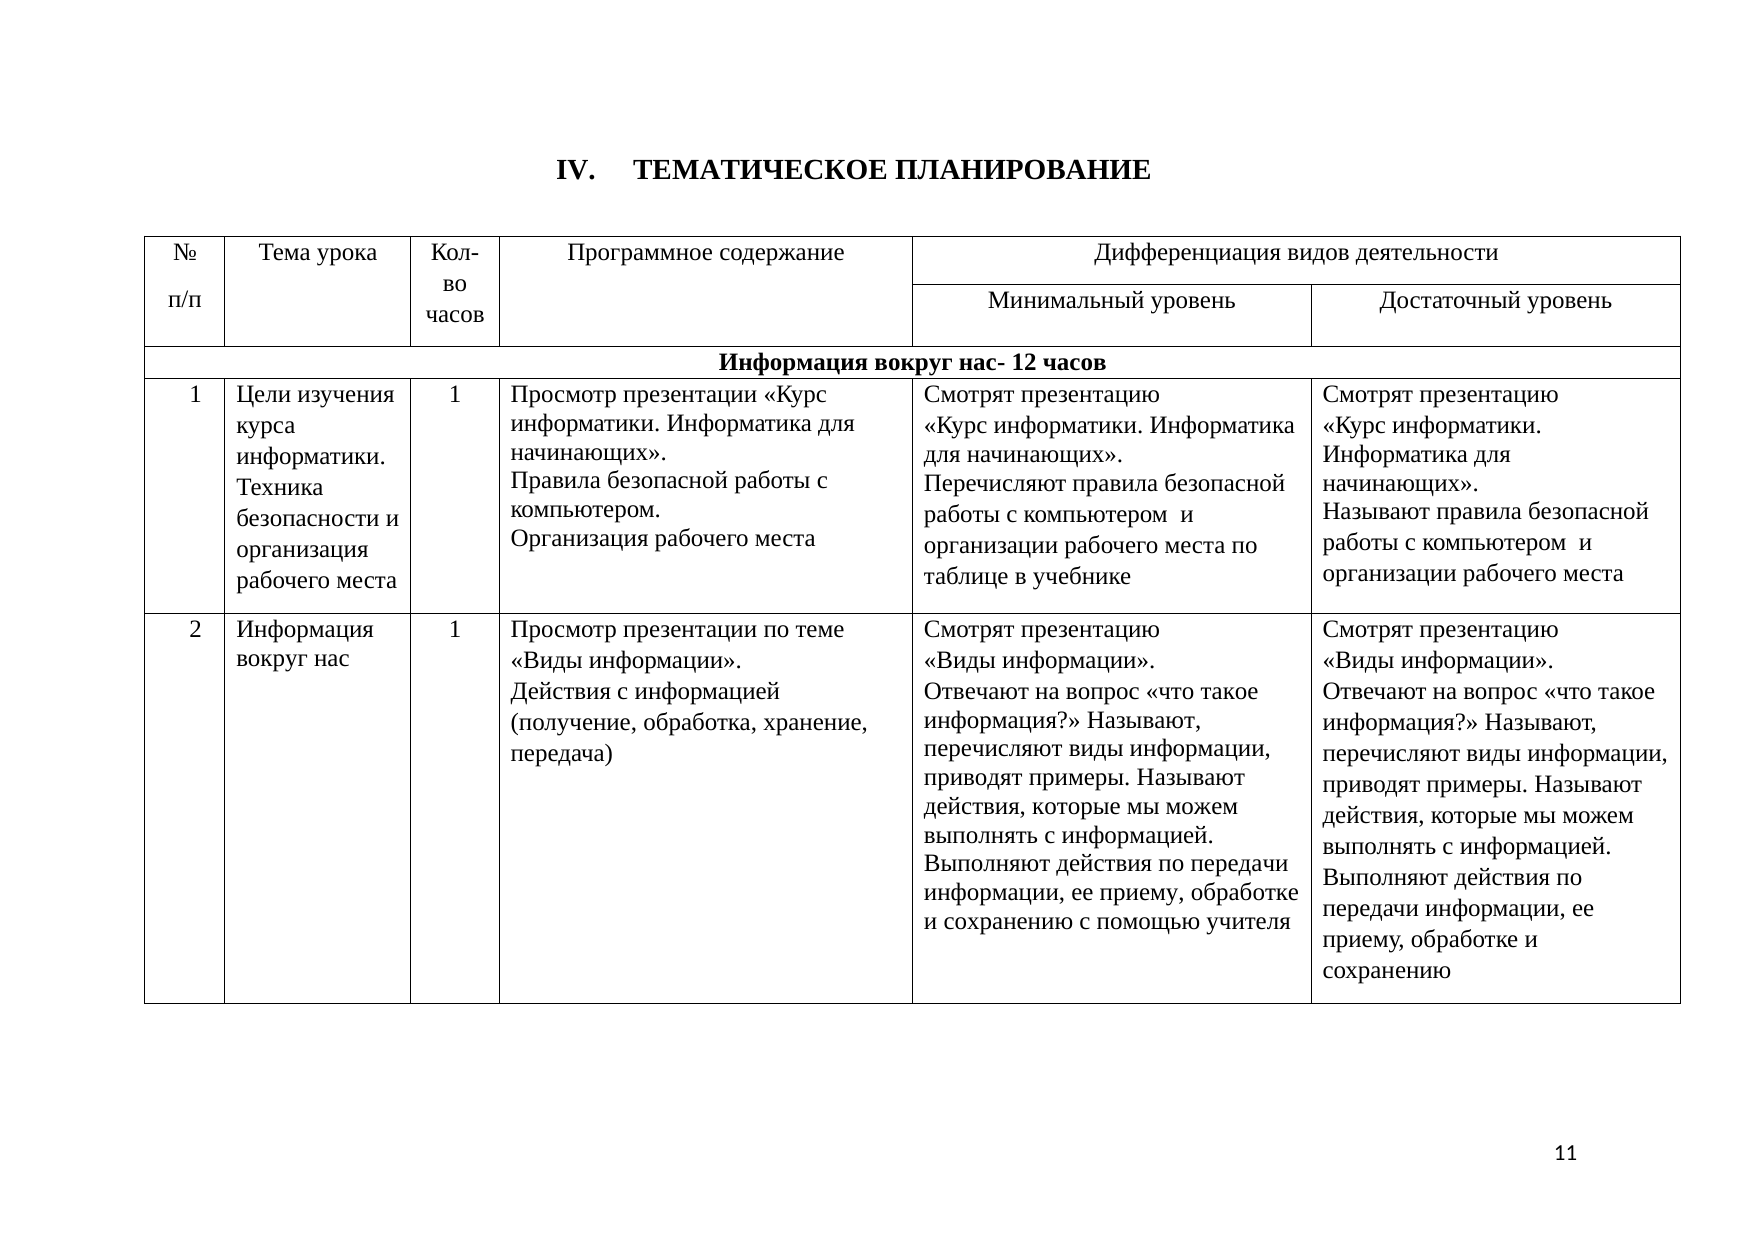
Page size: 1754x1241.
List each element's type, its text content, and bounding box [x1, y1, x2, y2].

table_cell 1 [145, 379, 224, 613]
table_cell 1 [411, 379, 499, 613]
table_header Кол-во часов [411, 237, 499, 346]
table_header № п/п [145, 237, 224, 346]
table_header Программное содержание [500, 237, 912, 346]
table_header Дифференциация видов деятельности [913, 237, 1680, 284]
table_cell Достаточный уровень [1312, 285, 1680, 346]
table_cell Смотрят презентацию «Курс информатики. Информатика для начинающих». Называют правила безопасной работы с компьютером и организации рабочего места [1312, 379, 1680, 613]
table_cell Информация вокруг нас [225, 614, 410, 1003]
table_header Тема урока [225, 237, 410, 346]
table_cell Просмотр презентации «Курс информатики. Информатика для начинающих». Правила безопасной работы с компьютером. Организация рабочего места [500, 379, 912, 613]
table_cell Просмотр презентации по теме «Виды информации». Действия с информацией (получение, обработка, хранение, передача) [500, 614, 912, 1003]
table_cell Цели изучения курса информатики. Техника безопасности и организация рабочего места [225, 379, 410, 613]
table_cell Минимальный уровень [913, 285, 1311, 346]
table_cell Смотрят презентацию «Виды информации». Отвечают на вопрос «что такое информация?» Называют, перечисляют виды информации, приводят примеры. Называют действия, которые мы можем выполнять с информацией. Выполняют действия по передачи информации, ее приему, обработке и сохранению [1312, 614, 1680, 1003]
table_cell 1 [411, 614, 499, 1003]
table_cell 2 [145, 614, 224, 1003]
table_cell Информация вокруг нас- 12 часов [145, 347, 1680, 378]
subtitle ТЕМАТИЧЕСКОЕ ПЛАНИРОВАНИЕ [170, 152, 1577, 185]
table_cell Смотрят презентацию «Виды информации». Отвечают на вопрос «что такое информация?» Называют, перечисляют виды информации, приводят примеры. Называют действия, которые мы можем выполнять с информацией. Выполняют действия по передачи информации, ее приему, обработке и сохранению с помощью учителя [913, 614, 1311, 1003]
table_cell Смотрят презентацию «Курс информатики. Информатика для начинающих». Перечисляют правила безопасной работы с компьютером и организации рабочего места по таблице в учебнике [913, 379, 1311, 613]
